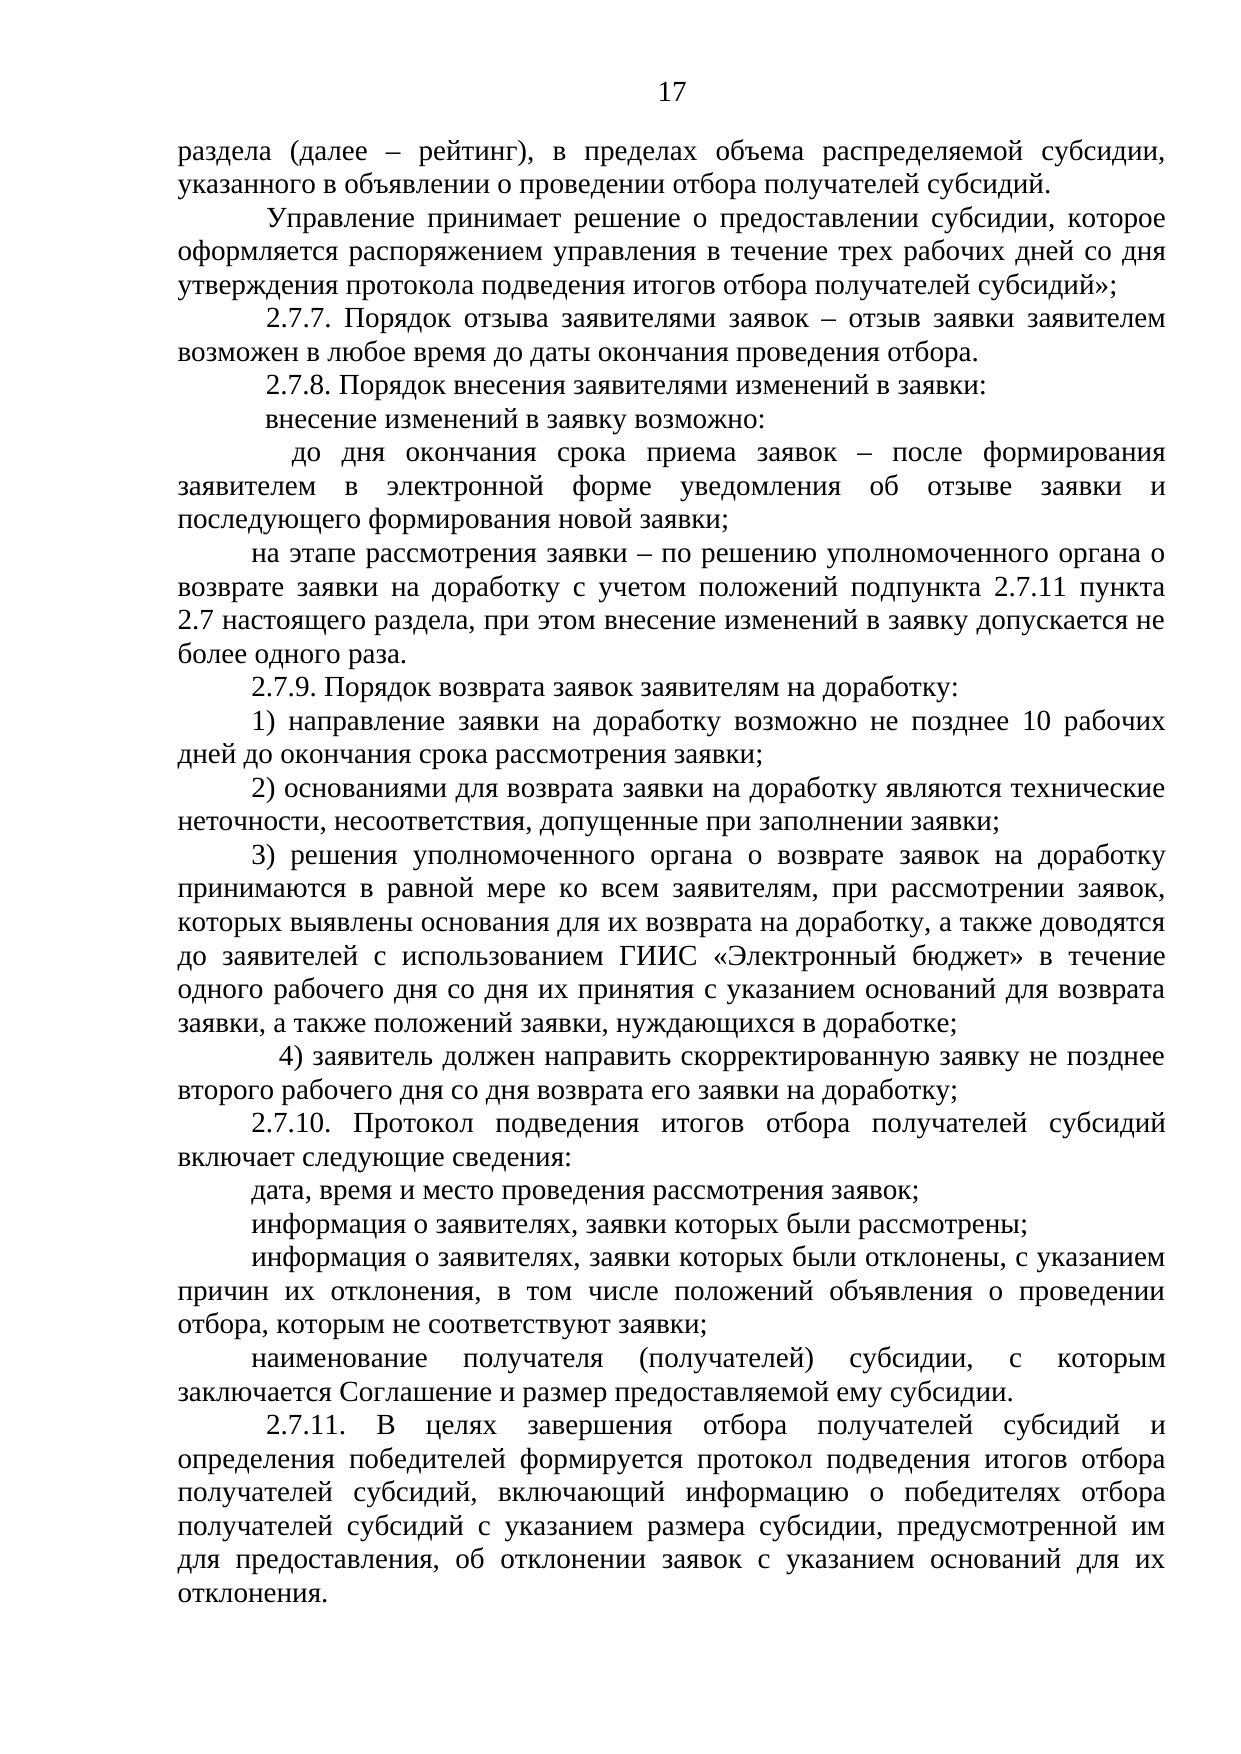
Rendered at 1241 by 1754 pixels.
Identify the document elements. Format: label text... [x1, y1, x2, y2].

text Управление принимает решение о предоставлении субсидии, которое оформляется распоряжением управления в течение трех рабочих дней со дня утверждения протокола подведения итогов отбора получателей субсидий»; [177, 200, 1167, 300]
text 1) направление заявки на доработку возможно не позднее 10 рабочих дней до окончания срока рассмотрения заявки; [177, 703, 1167, 770]
text информация о заявителях, заявки которых были отклонены, с указанием причин их отклонения, в том числе положений объявления о проведении отбора, которым не соответствуют заявки; [177, 1239, 1167, 1340]
text 2.7.8. Порядок внесения заявителями изменений в заявки: [177, 367, 1167, 401]
text 3) решения уполномоченного органа о возврате заявок на доработку принимаются в равной мере ко всем заявителям, при рассмотрении заявок, которых выявлены основания для их возврата на доработку, а также доводятся до заявителей с использованием ГИИС «Электронный бюджет» в течение одного рабочего дня со дня их принятия с указанием оснований для возврата заявки, а также положений заявки, нуждающихся в доработке; [177, 837, 1167, 1038]
text наименование получателя (получателей) субсидии, с которым заключается Соглашение и размер предоставляемой ему субсидии. [177, 1340, 1167, 1407]
text 2.7.9. Порядок возврата заявок заявителям на доработку: [177, 669, 1167, 703]
text 2.7.7. Порядок отзыва заявителями заявок – отзыв заявки заявителем возможен в любое время до даты окончания проведения отбора. [177, 300, 1167, 367]
text 4) заявитель должен направить скорректированную заявку не позднее второго рабочего дня со дня возврата его заявки на доработку; [177, 1038, 1167, 1105]
text 2.7.10. Протокол подведения итогов отбора получателей субсидий включает следующие сведения: [177, 1105, 1167, 1172]
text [177, 133, 1167, 200]
text на этапе рассмотрения заявки – по решению уполномоченного органа о возврате заявки на доработку с учетом положений подпункта 2.7.11 пункта 2.7 настоящего раздела, при этом внесение изменений в заявку допускается не более одного раза. [177, 535, 1167, 669]
text информация о заявителях, заявки которых были рассмотрены; [177, 1206, 1167, 1239]
text 2.7.11. В целях завершения отбора получателей субсидий и определения победителей формируется протокол подведения итогов отбора получателей субсидий, включающий информацию о победителях отбора получателей субсидий с указанием размера субсидии, предусмотренной им для предоставления, об отклонении заявок с указанием оснований для их отклонения. [177, 1407, 1167, 1608]
text до дня окончания срока приема заявок – после формирования заявителем в электронной форме уведомления об отзыве заявки и последующего формирования новой заявки; [177, 434, 1167, 535]
text дата, время и место проведения рассмотрения заявок; [177, 1172, 1167, 1206]
text внесение изменений в заявку возможно: [177, 401, 1167, 434]
text 2) основаниями для возврата заявки на доработку являются технические неточности, несоответствия, допущенные при заполнении заявки; [177, 770, 1167, 837]
